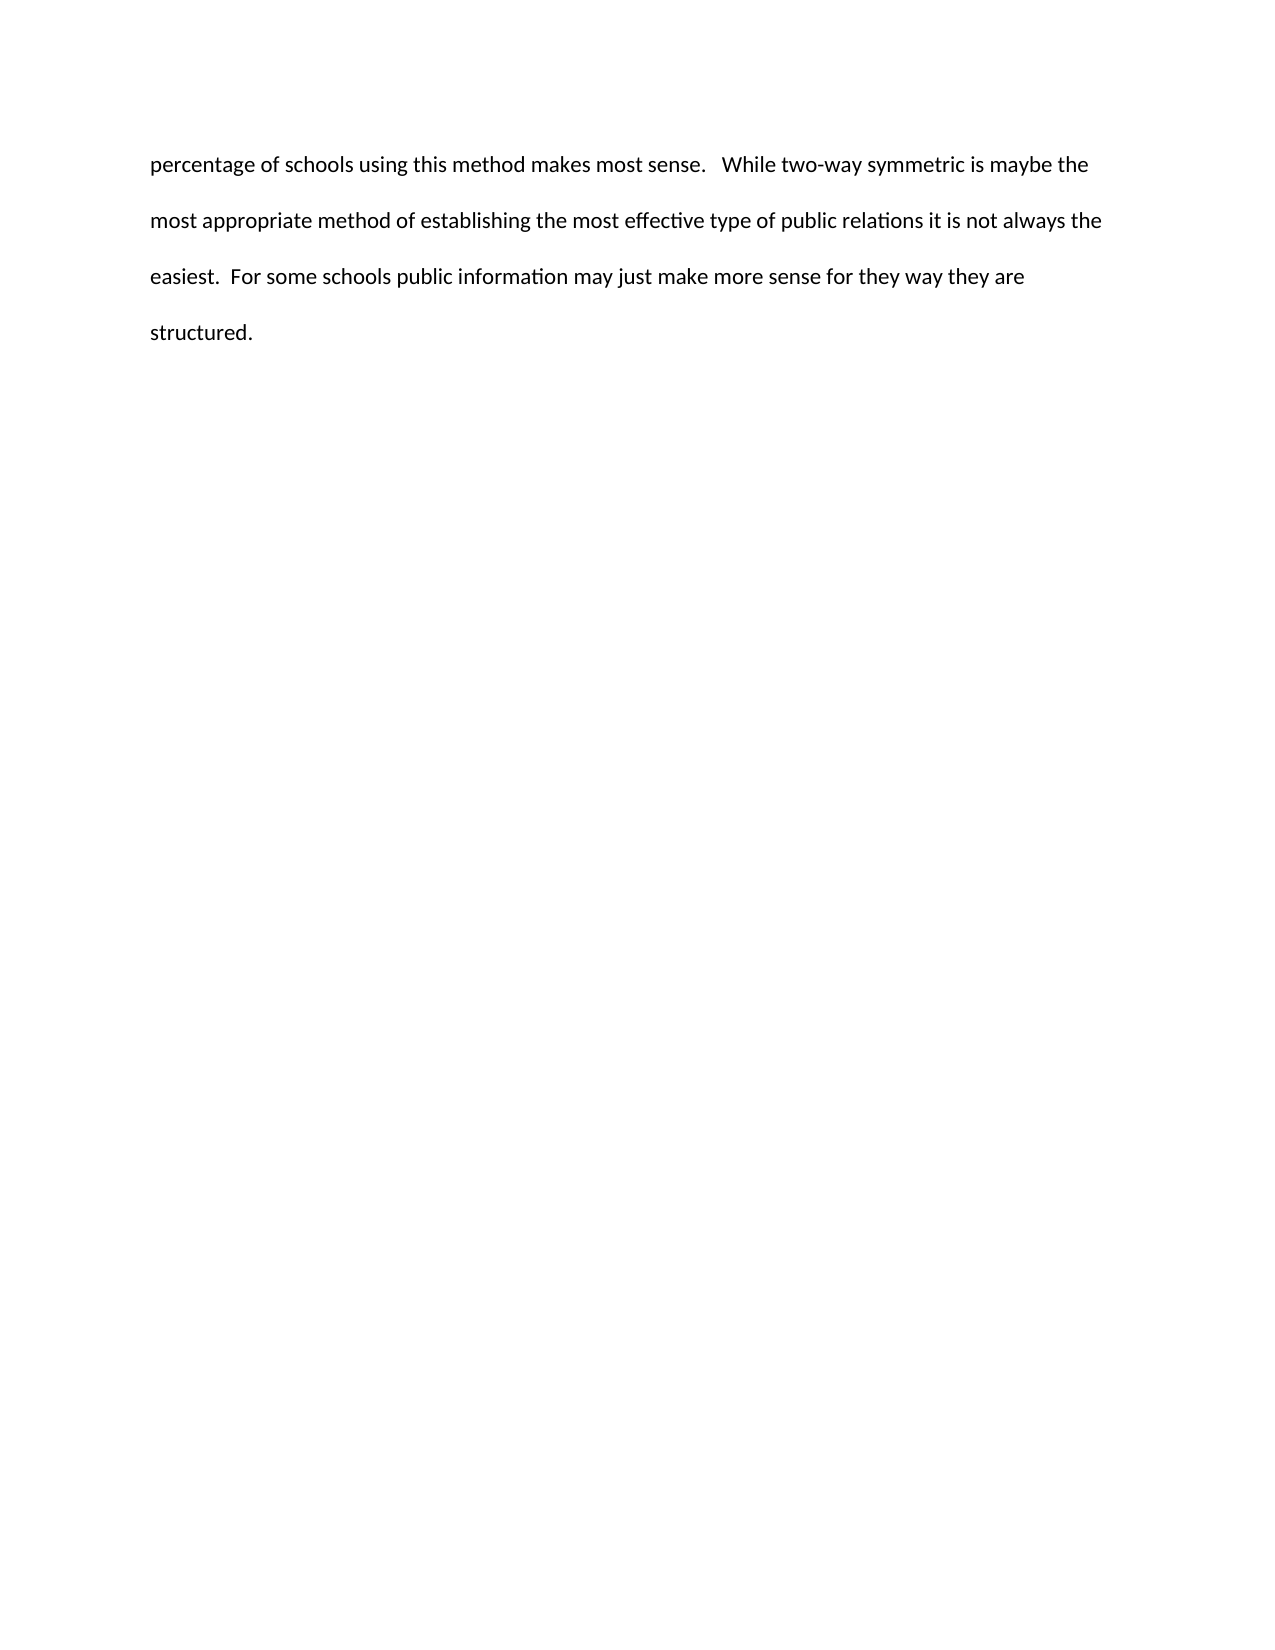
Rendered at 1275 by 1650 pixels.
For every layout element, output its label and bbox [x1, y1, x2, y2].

text [150, 150, 1125, 346]
